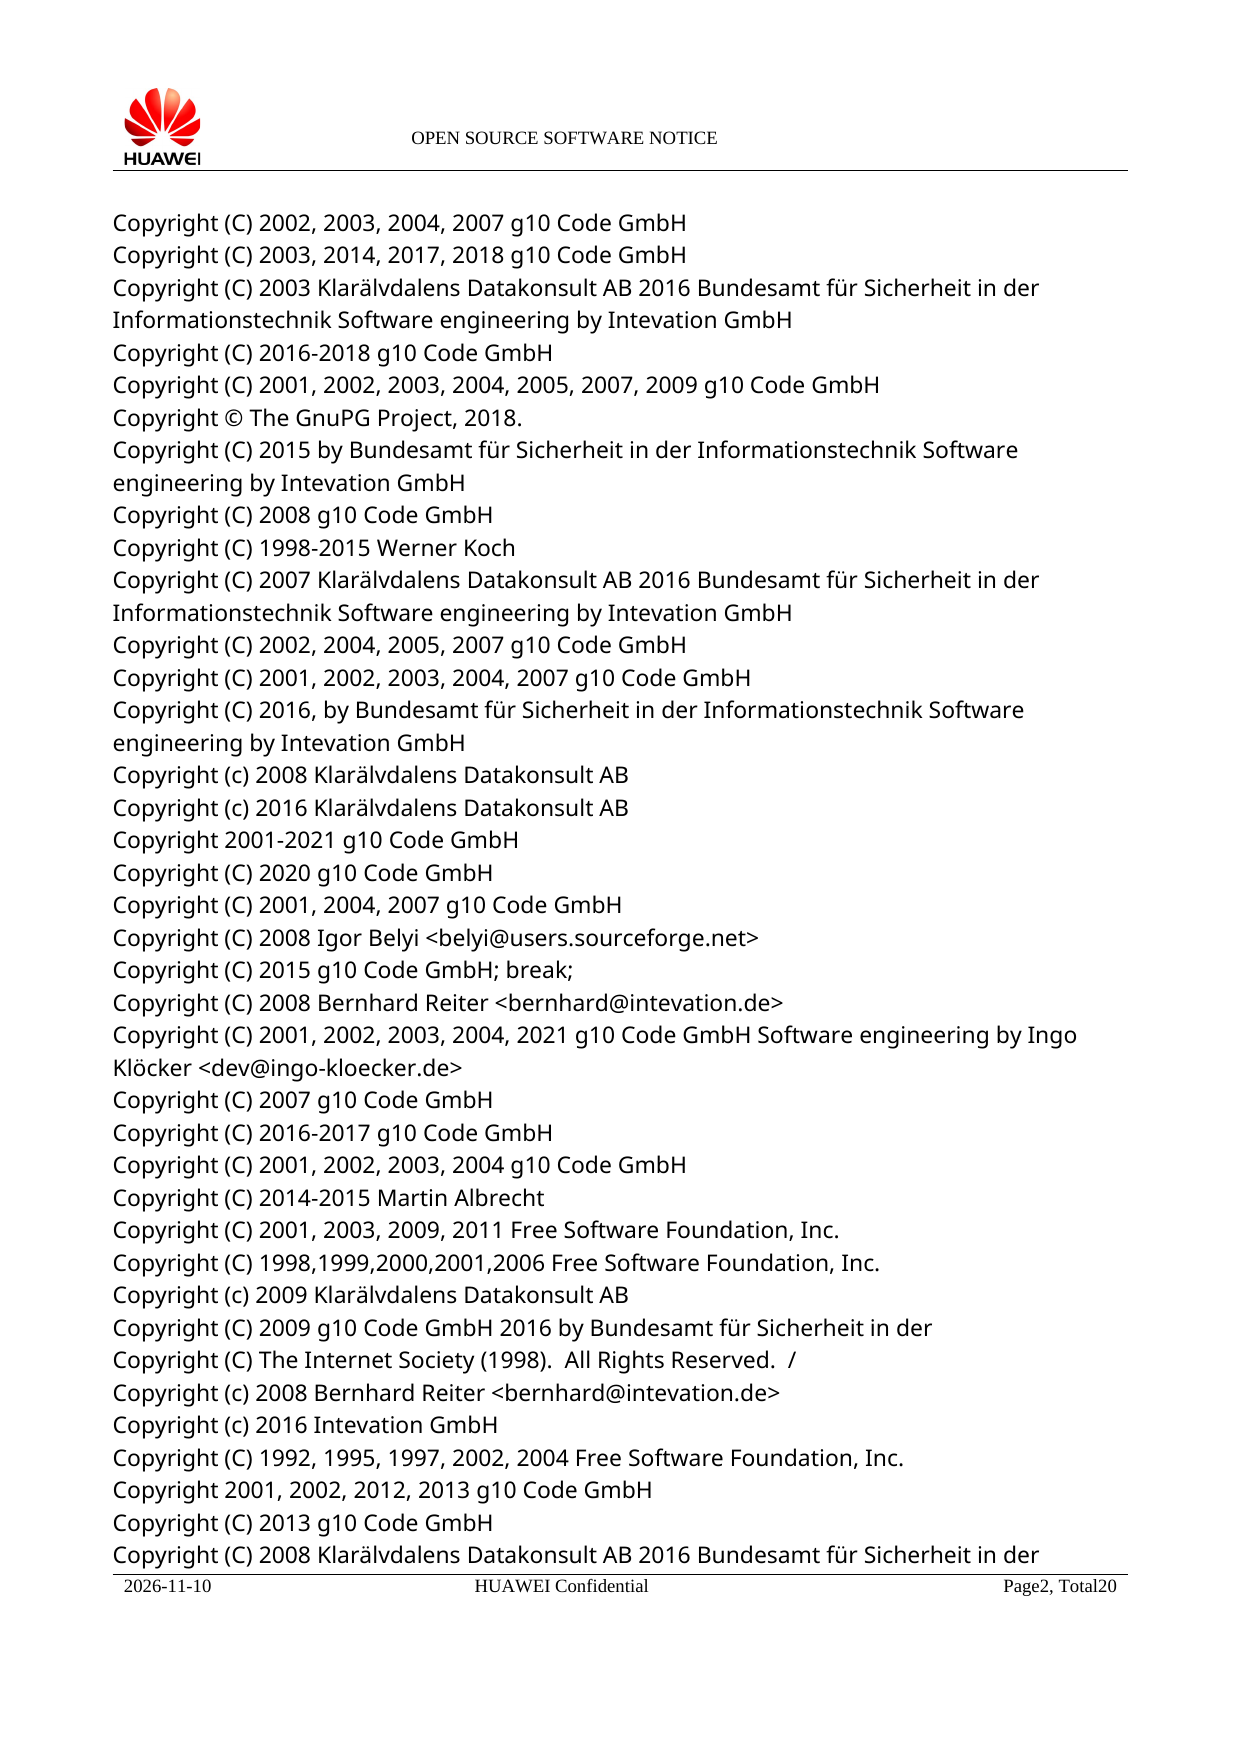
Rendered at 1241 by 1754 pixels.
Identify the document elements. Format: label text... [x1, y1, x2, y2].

picture [124, 88, 201, 165]
